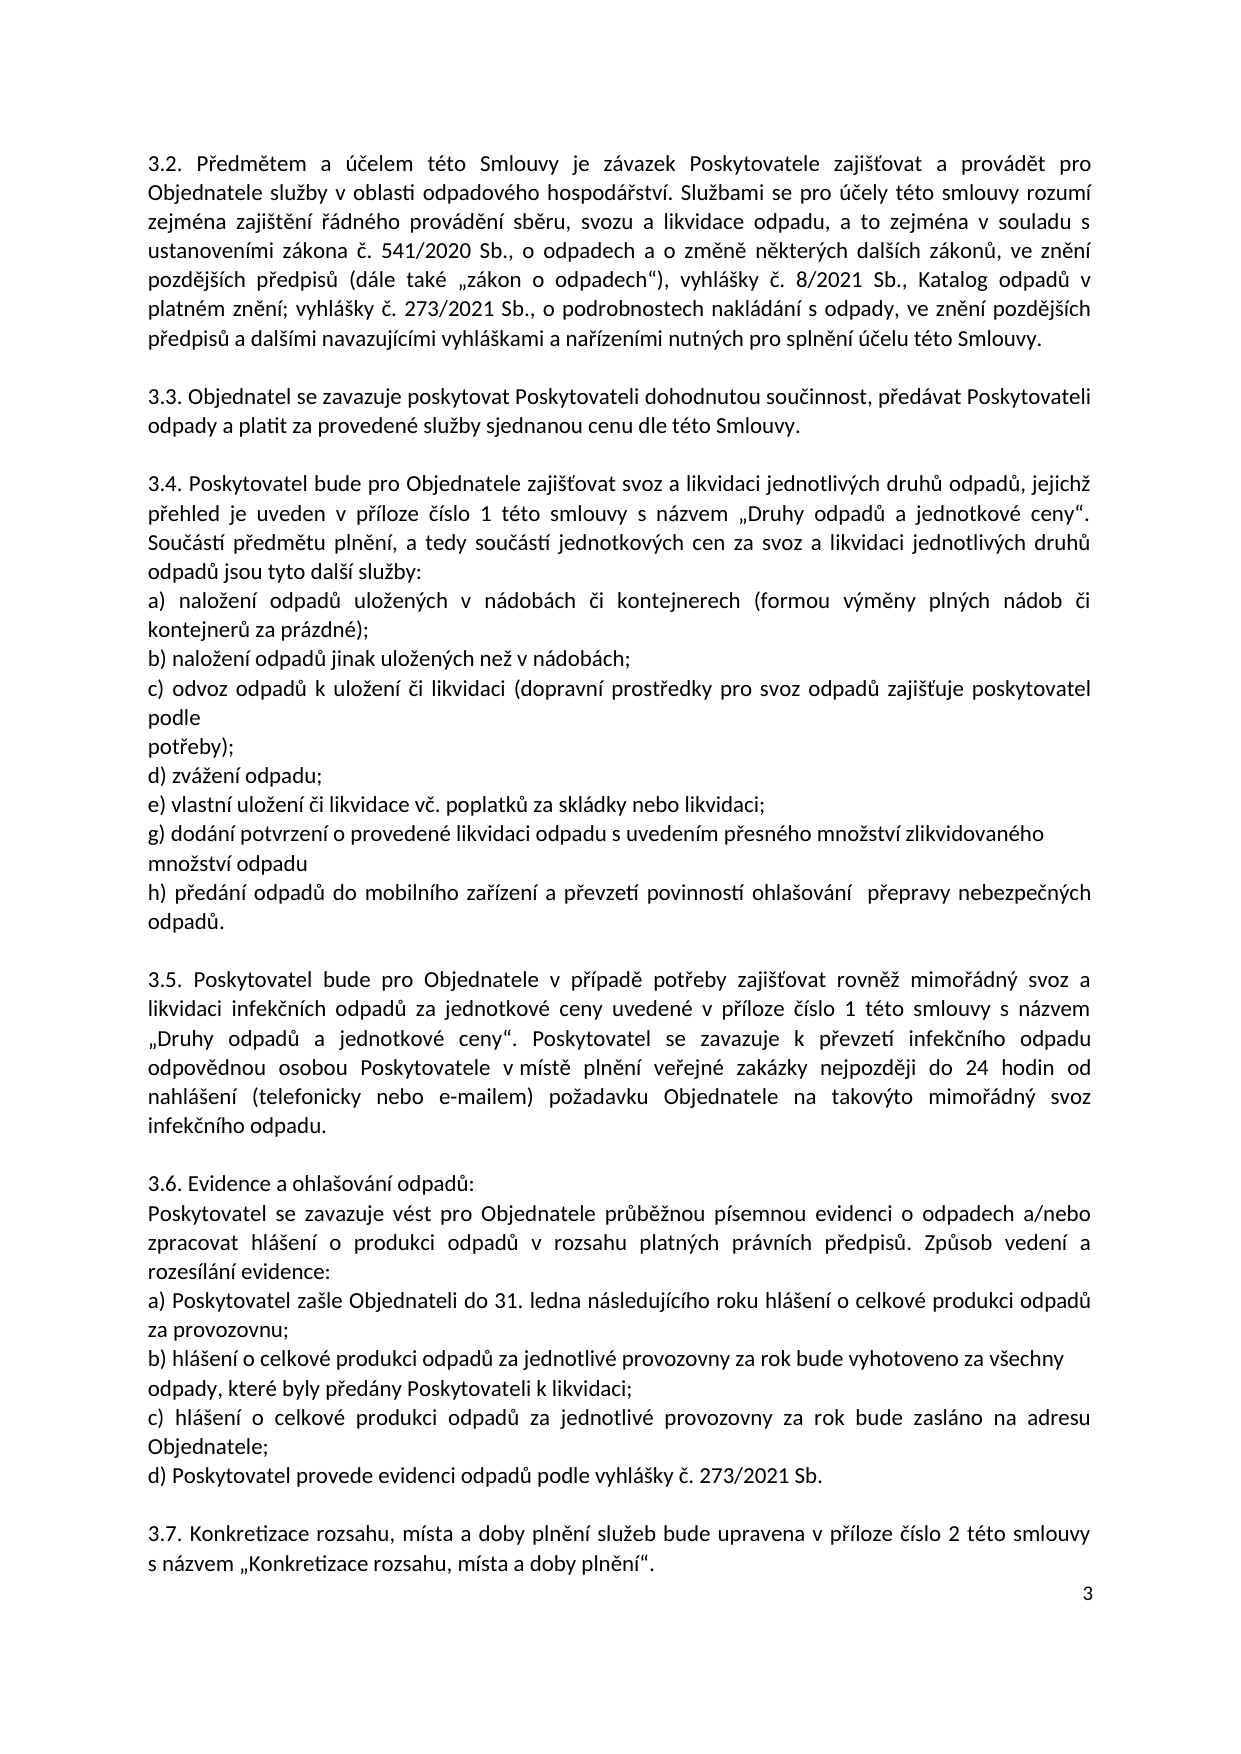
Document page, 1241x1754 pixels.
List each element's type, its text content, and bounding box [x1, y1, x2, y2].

text 3.6. Evidence a ohlašování odpadů: [148, 1168, 1093, 1198]
text 3.3. Objednatel se zavazuje poskytovat Poskytovateli dohodnutou součinnost, předávat Poskytovateli odpady a platit za provedené služby sjednanou cenu dle této Smlouvy. [148, 381, 1093, 439]
text a) naložení odpadů uložených v nádobách či kontejnerech (formou výměny plných nádob či kontejnerů za prázdné); [148, 585, 1093, 643]
text b) naložení odpadů jinak uložených než v nádobách; [148, 643, 1093, 673]
text c) odvoz odpadů k uložení či likvidaci (dopravní prostředky pro svoz odpadů zajišťuje poskytovatel podle [148, 673, 1093, 731]
text g) dodání potvrzení o provedené likvidaci odpadu s uvedením přesného množství zlikvidovaného [148, 818, 1093, 848]
text d) zvážení odpadu; [148, 760, 1093, 789]
text e) vlastní uložení či likvidace vč. poplatků za skládky nebo likvidaci; [148, 789, 1093, 818]
text d) Poskytovatel provede evidenci odpadů podle vyhlášky č. 273/2021 Sb. [148, 1460, 1093, 1489]
text a) Poskytovatel zašle Objednateli do 31. ledna následujícího roku hlášení o celkové produkci odpadů za provozovnu; [148, 1285, 1093, 1343]
text odpady, které byly předány Poskytovateli k likvidaci; [148, 1373, 1093, 1402]
text b) hlášení o celkové produkci odpadů za jednotlivé provozovny za rok bude vyhotoveno za všechny [148, 1343, 1093, 1373]
text 3.4. Poskytovatel bude pro Objednatele zajišťovat svoz a likvidaci jednotlivých druhů odpadů, jejichž přehled je uveden v příloze číslo 1 této smlouvy s názvem „Druhy odpadů a jednotkové ceny“. Součástí předmětu plnění, a tedy součástí jednotkových cen za svoz a likvidaci jednotlivých druhů odpadů jsou tyto další služby: [148, 468, 1093, 585]
text 3.5. Poskytovatel bude pro Objednatele v případě potřeby zajišťovat rovněž mimořádný svoz a likvidaci infekčních odpadů za jednotkové ceny uvedené v příloze číslo 1 této smlouvy s názvem „Druhy odpadů a jednotkové ceny“. Poskytovatel se zavazuje k převzetí infekčního odpadu odpovědnou osobou Poskytovatele v místě plnění veřejné zakázky nejpozději do 24 hodin od nahlášení (telefonicky nebo e-mailem) požadavku Objednatele na takovýto mimořádný svoz infekčního odpadu. [148, 964, 1093, 1139]
text 3.2. Předmětem a účelem této Smlouvy je závazek Poskytovatele zajišťovat a provádět pro Objednatele služby v oblasti odpadového hospodářství. Službami se pro účely této smlouvy rozumí zejména zajištění řádného provádění sběru, svozu a likvidace odpadu, a to zejména v souladu s ustanoveními zákona č. 541/2020 Sb., o odpadech a o změně některých dalších zákonů, ve znění pozdějších předpisů (dále také „zákon o odpadech“), vyhlášky č. 8/2021 Sb., Katalog odpadů v platném znění; vyhlášky č. 273/2021 Sb., o podrobnostech nakládání s odpady, ve znění pozdějších předpisů a dalšími navazujícími vyhláškami a nařízeními nutných pro splnění účelu této Smlouvy. [148, 148, 1093, 352]
text potřeby); [148, 731, 1093, 760]
text h) předání odpadů do mobilního zařízení a převzetí povinností ohlašování přepravy nebezpečných odpadů. [148, 877, 1093, 935]
text 3.7. Konkretizace rozsahu, místa a doby plnění služeb bude upravena v příloze číslo 2 této smlouvy s názvem „Konkretizace rozsahu, místa a doby plnění“. [148, 1518, 1093, 1577]
text Poskytovatel se zavazuje vést pro Objednatele průběžnou písemnou evidenci o odpadech a/nebo zpracovat hlášení o produkci odpadů v rozsahu platných právních předpisů. Způsob vedení a rozesílání evidence: [148, 1198, 1093, 1285]
text množství odpadu [148, 848, 1093, 877]
text c) hlášení o celkové produkci odpadů za jednotlivé provozovny za rok bude zasláno na adresu Objednatele; [148, 1402, 1093, 1460]
